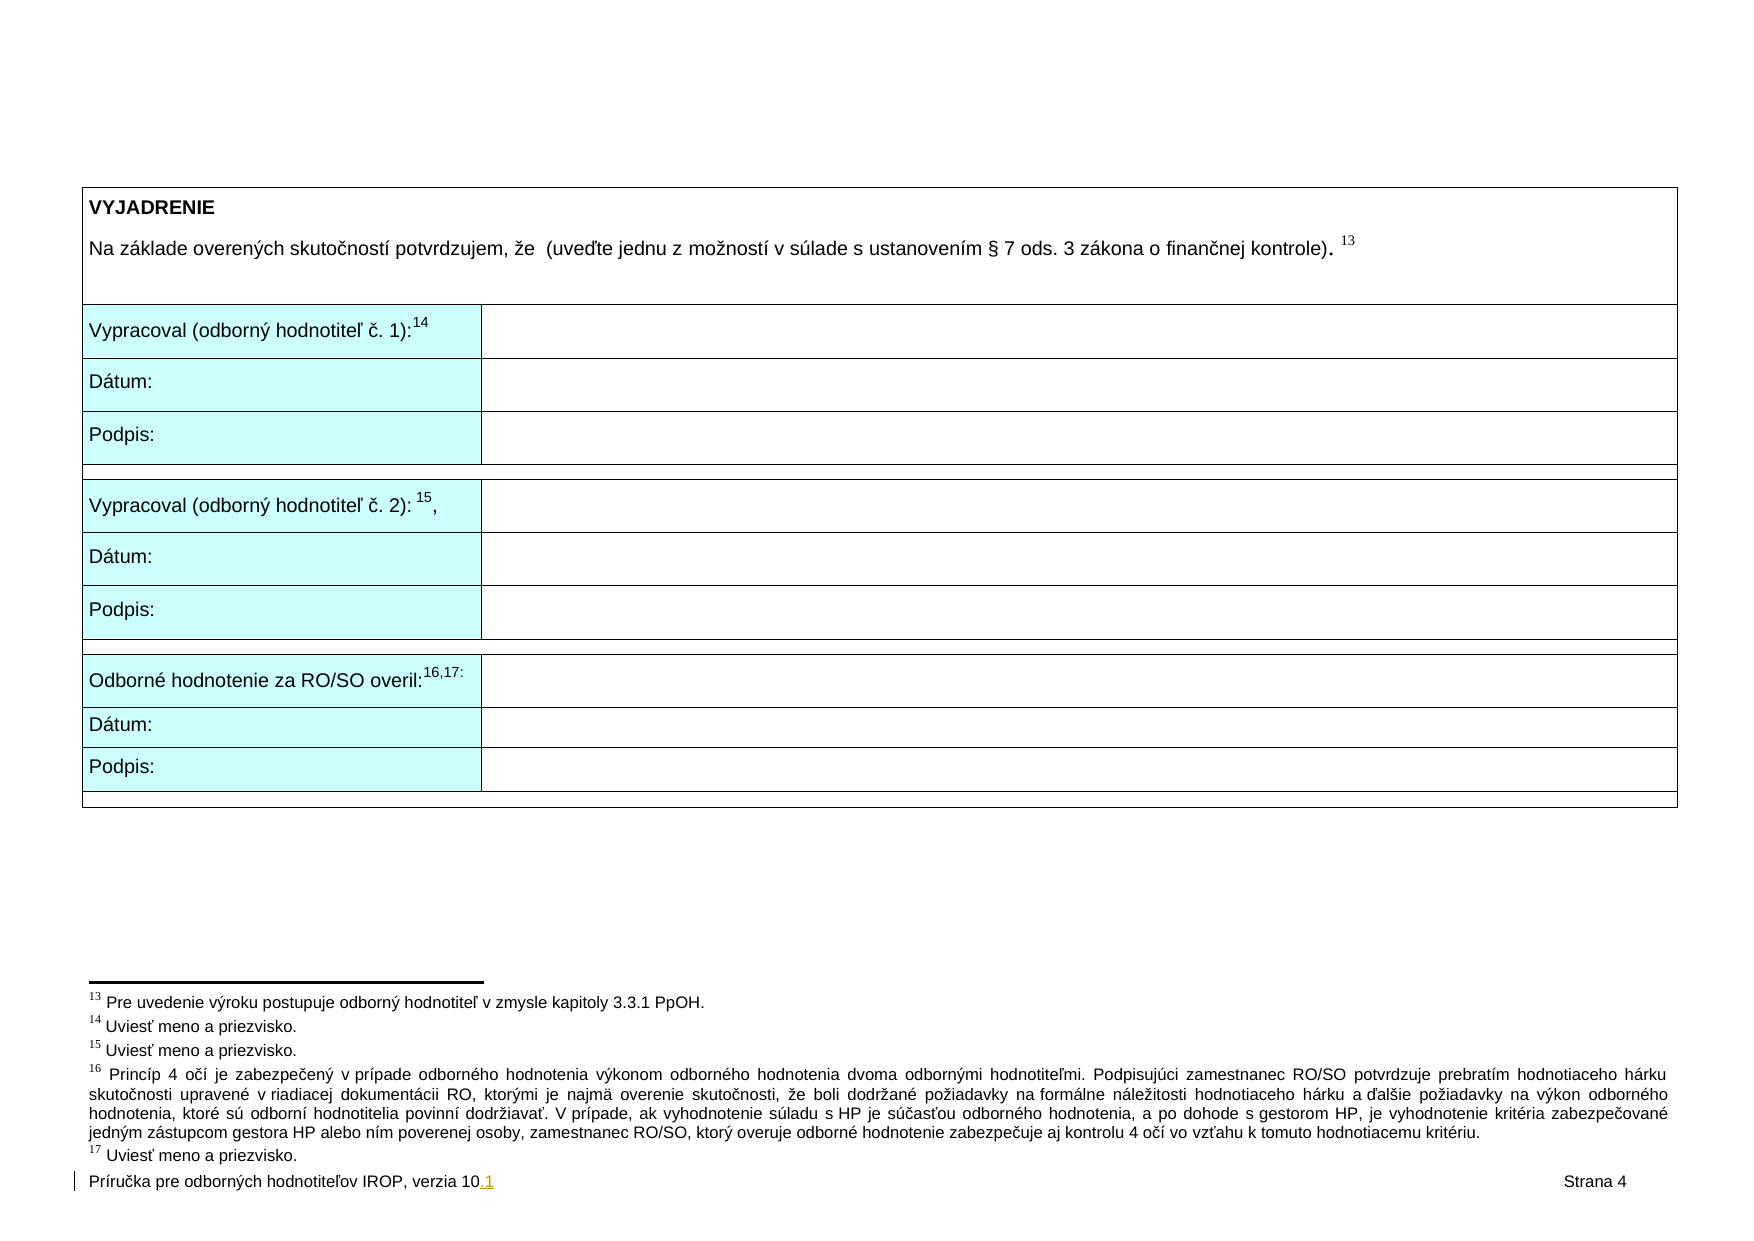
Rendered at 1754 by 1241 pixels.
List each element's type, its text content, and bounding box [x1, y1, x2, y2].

table_cell Dátum: [83, 359, 481, 411]
table_cell [482, 533, 1677, 585]
table_cell [482, 359, 1677, 411]
table_cell Podpis: [83, 586, 481, 638]
table_cell [482, 708, 1677, 747]
table_cell Podpis: [83, 412, 481, 464]
table_cell Vypracoval (odborný hodnotiteľ č. 1): [83, 305, 481, 357]
table_cell Vypracoval (odborný hodnotiteľ č. 2): , [83, 480, 481, 532]
table_cell [482, 748, 1677, 791]
table_cell [83, 792, 1677, 807]
table_cell [482, 305, 1677, 357]
table_cell [83, 640, 1677, 654]
table_cell [83, 465, 1677, 479]
table_cell [482, 480, 1677, 532]
table_cell Dátum: [83, 533, 481, 585]
table_cell Podpis: [83, 748, 481, 791]
table_cell [482, 655, 1677, 707]
table_cell Dátum: [83, 708, 481, 747]
table_header VYJADRENIE Na základe overených skutočností potvrdzujem, že (uveďte jednu z možností v súlade s ustanovením § 7 ods. 3 zákona o finančnej kontrole). [83, 188, 1677, 304]
table_cell [482, 412, 1677, 464]
table_cell Odborné hodnotenie za RO/SO overil:,: [83, 655, 481, 707]
table_cell [482, 586, 1677, 638]
